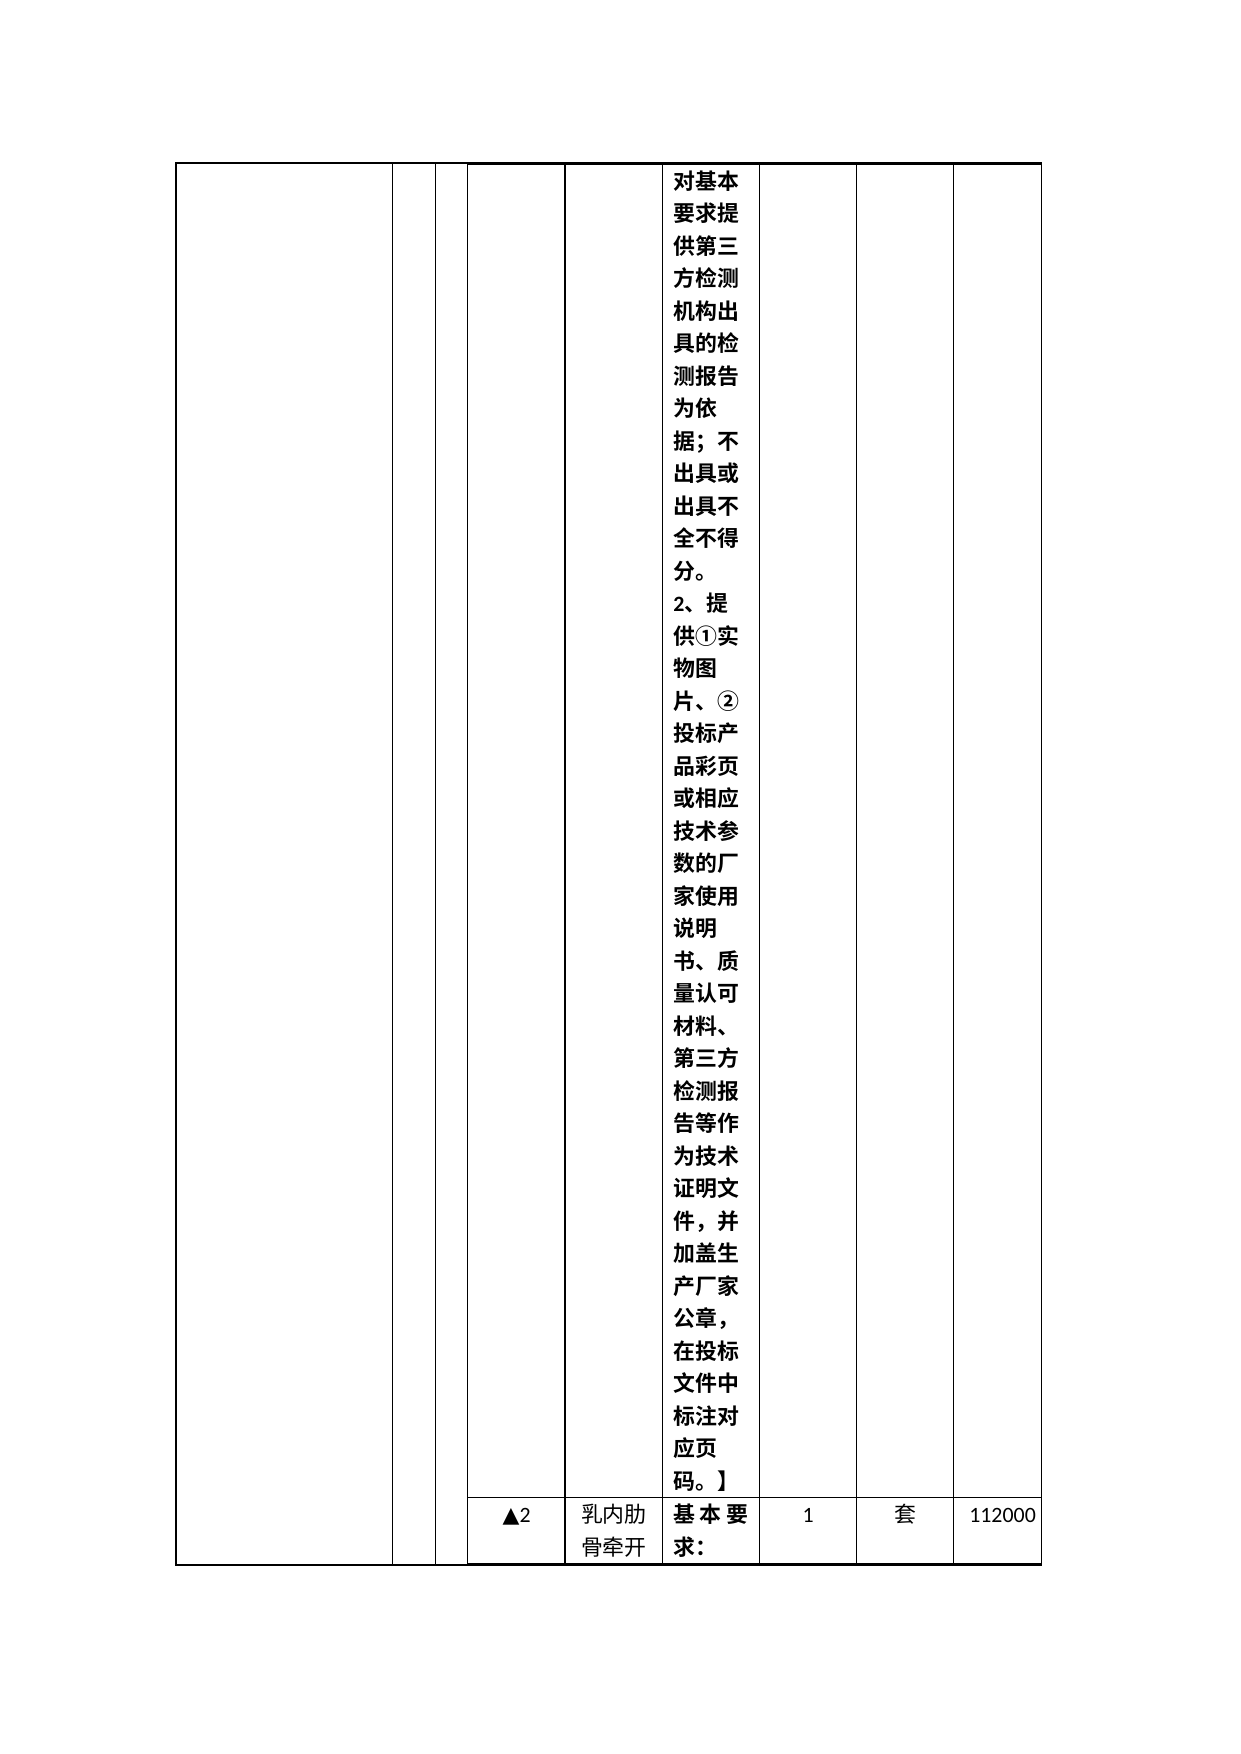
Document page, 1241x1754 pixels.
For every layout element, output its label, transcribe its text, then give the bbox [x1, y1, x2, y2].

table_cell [663, 1498, 759, 1563]
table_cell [857, 1498, 953, 1563]
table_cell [954, 165, 1041, 1497]
table_cell [177, 164, 392, 1564]
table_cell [857, 165, 953, 1497]
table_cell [436, 164, 467, 1564]
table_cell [760, 165, 856, 1497]
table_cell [663, 165, 759, 1497]
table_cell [954, 1498, 1041, 1563]
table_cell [760, 1498, 856, 1563]
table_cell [566, 1498, 662, 1563]
table_cell 1 [393, 164, 435, 1564]
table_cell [468, 1498, 564, 1563]
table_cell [468, 165, 564, 1497]
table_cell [566, 165, 662, 1497]
